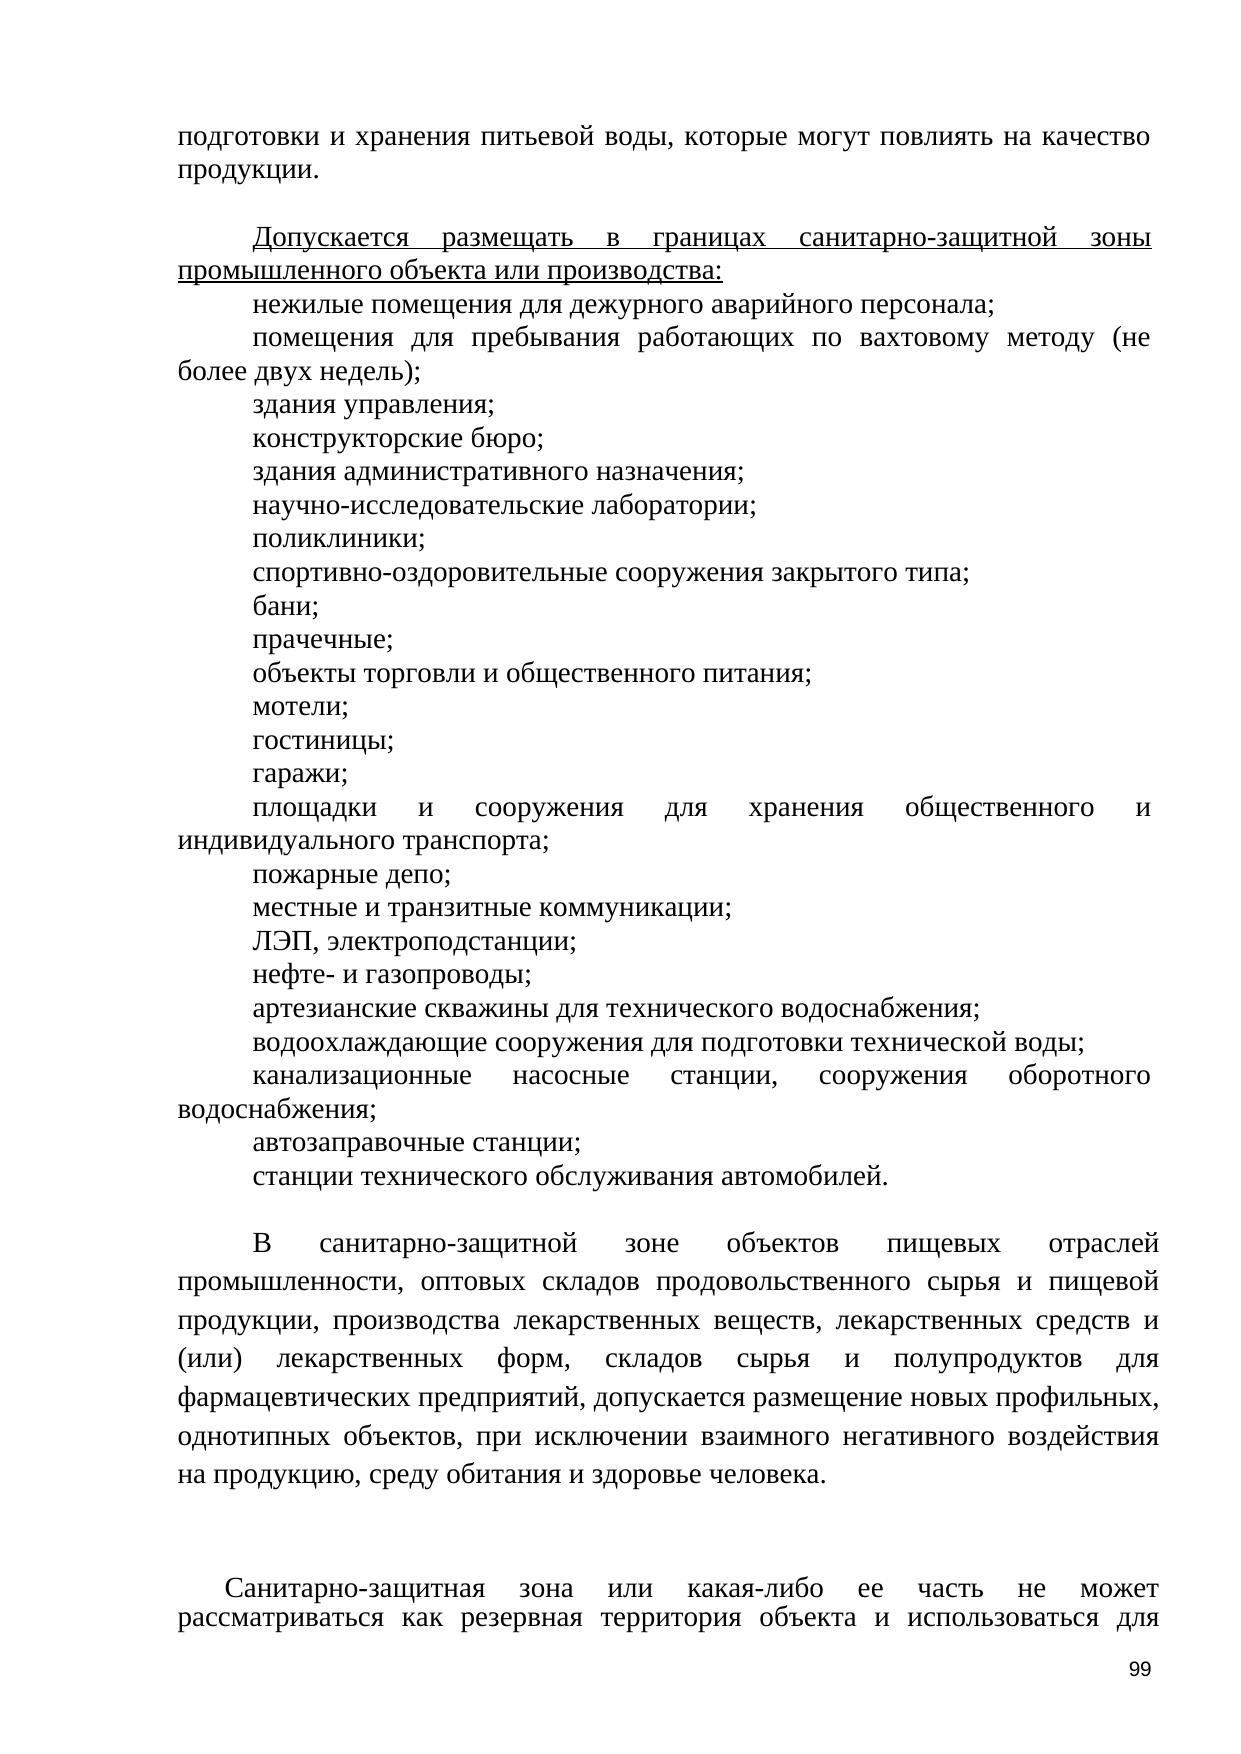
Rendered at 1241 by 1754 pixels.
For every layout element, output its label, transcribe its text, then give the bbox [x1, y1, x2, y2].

text местные и транзитные коммуникации; [177, 889, 1152, 923]
text поликлиники; [177, 521, 1152, 554]
text прачечные; [177, 621, 1152, 655]
text спортивно-оздоровительные сооружения закрытого типа; [177, 554, 1152, 588]
text станции технического обслуживания автомобилей. [177, 1158, 1152, 1191]
text конструкторские бюро; [177, 420, 1152, 453]
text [177, 1575, 1160, 1632]
text водоохлаждающие сооружения для подготовки технической воды; [177, 1024, 1152, 1057]
text пожарные депо; [177, 856, 1152, 889]
text канализационные насосные станции, сооружения оборотного водоснабжения; [177, 1057, 1152, 1124]
text площадки и сооружения для хранения общественного и индивидуального транспорта; [177, 789, 1152, 856]
text Допускается размещать в границах санитарно-защитной зоны промышленного объекта или производства: [177, 219, 1152, 286]
text гостиницы; [177, 722, 1152, 755]
text здания административного назначения; [177, 453, 1152, 487]
text мотели; [177, 688, 1152, 722]
text научно-исследовательские лаборатории; [177, 487, 1152, 521]
text нежилые помещения для дежурного аварийного персонала; [177, 286, 1152, 319]
text нефте- и газопроводы; [177, 957, 1152, 990]
text автозаправочные станции; [177, 1124, 1152, 1158]
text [177, 118, 1152, 185]
text здания управления; [177, 386, 1152, 420]
text артезианские скважины для технического водоснабжения; [177, 990, 1152, 1024]
text помещения для пребывания работающих по вахтовому методу (не более двух недель); [177, 319, 1152, 386]
text объекты торговли и общественного питания; [177, 655, 1152, 688]
text гаражи; [177, 755, 1152, 789]
text В санитарно-защитной зоне объектов пищевых отраслей промышленности, оптовых складов продовольственного сырья и пищевой продукции, производства лекарственных веществ, лекарственных средств и (или) лекарственных форм, складов сырья и полупродуктов для фармацевтических предприятий, допускается размещение новых профильных, однотипных объектов, при исключении взаимного негативного воздействия на продукцию, среду обитания и здоровье человека. [177, 1225, 1160, 1490]
text ЛЭП, электроподстанции; [177, 923, 1152, 957]
text бани; [177, 588, 1152, 621]
